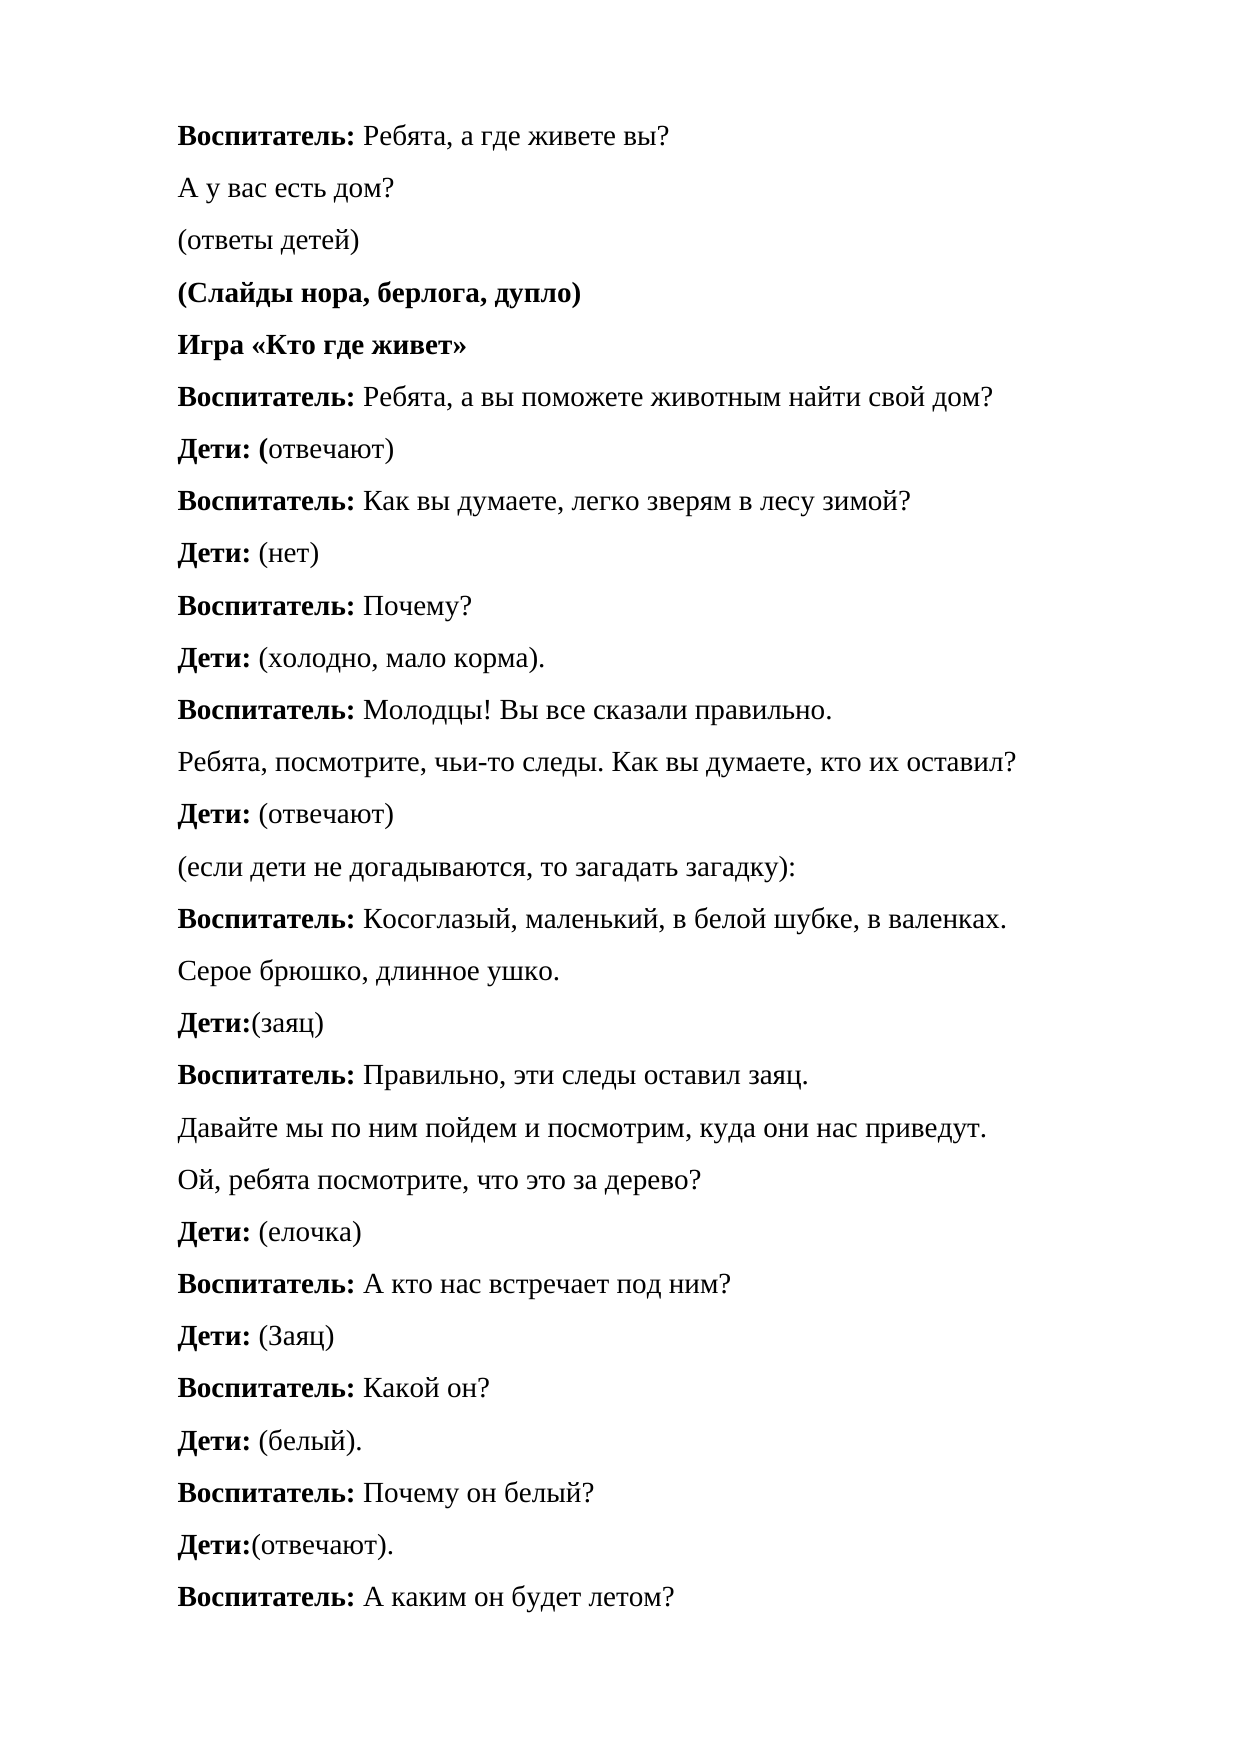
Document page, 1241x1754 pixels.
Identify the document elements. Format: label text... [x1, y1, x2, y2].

text Серое брюшко, длинное ушко. [177, 953, 1152, 987]
text Дети:(отвечают). [177, 1527, 1152, 1561]
text (если дети не догадываются, то загадать загадку): [177, 849, 1152, 882]
text Воспитатель: Правильно, эти следы оставил заяц. [177, 1057, 1152, 1091]
text Воспитатель: Косоглазый, маленький, в белой шубке, в валенках. [177, 901, 1152, 934]
text Воспитатель: Почему он белый? [177, 1475, 1152, 1508]
text (Слайды нора, берлога, дупло) [177, 275, 1152, 308]
text Дети: (елочка) [177, 1214, 1152, 1248]
text Воспитатель: А кто нас встречает под ним? [177, 1266, 1152, 1300]
text (ответы детей) [177, 222, 1152, 256]
text Воспитатель: Ребята, а вы поможете животным найти свой дом? [177, 379, 1152, 413]
text Дети: (отвечают) [177, 431, 1152, 465]
text Дети: (холодно, мало корма). [177, 640, 1152, 673]
text Воспитатель: Молодцы! Вы все сказали правильно. [177, 692, 1152, 726]
text Давайте мы по ним пойдем и посмотрим, куда они нас приведут. [177, 1110, 1152, 1143]
text Воспитатель: Какой он? [177, 1371, 1152, 1404]
text Воспитатель: Почему? [177, 588, 1152, 621]
text Дети: (нет) [177, 536, 1152, 569]
text Дети: (отвечают) [177, 797, 1152, 830]
text Воспитатель: Ребята, а где живете вы? [177, 118, 1152, 152]
text Воспитатель: Как вы думаете, легко зверям в лесу зимой? [177, 483, 1152, 517]
text Дети:(заяц) [177, 1005, 1152, 1039]
text Дети: (белый). [177, 1423, 1152, 1456]
text Ой, ребята посмотрите, что это за дерево? [177, 1162, 1152, 1195]
text Воспитатель: А каким он будет летом? [177, 1579, 1152, 1613]
text Игра «Кто где живет» [177, 327, 1152, 360]
text А у вас есть дом? [177, 170, 1152, 204]
text Ребята, посмотрите, чьи-то следы. Как вы думаете, кто их оставил? [177, 744, 1152, 778]
text Дети: (Заяц) [177, 1318, 1152, 1352]
